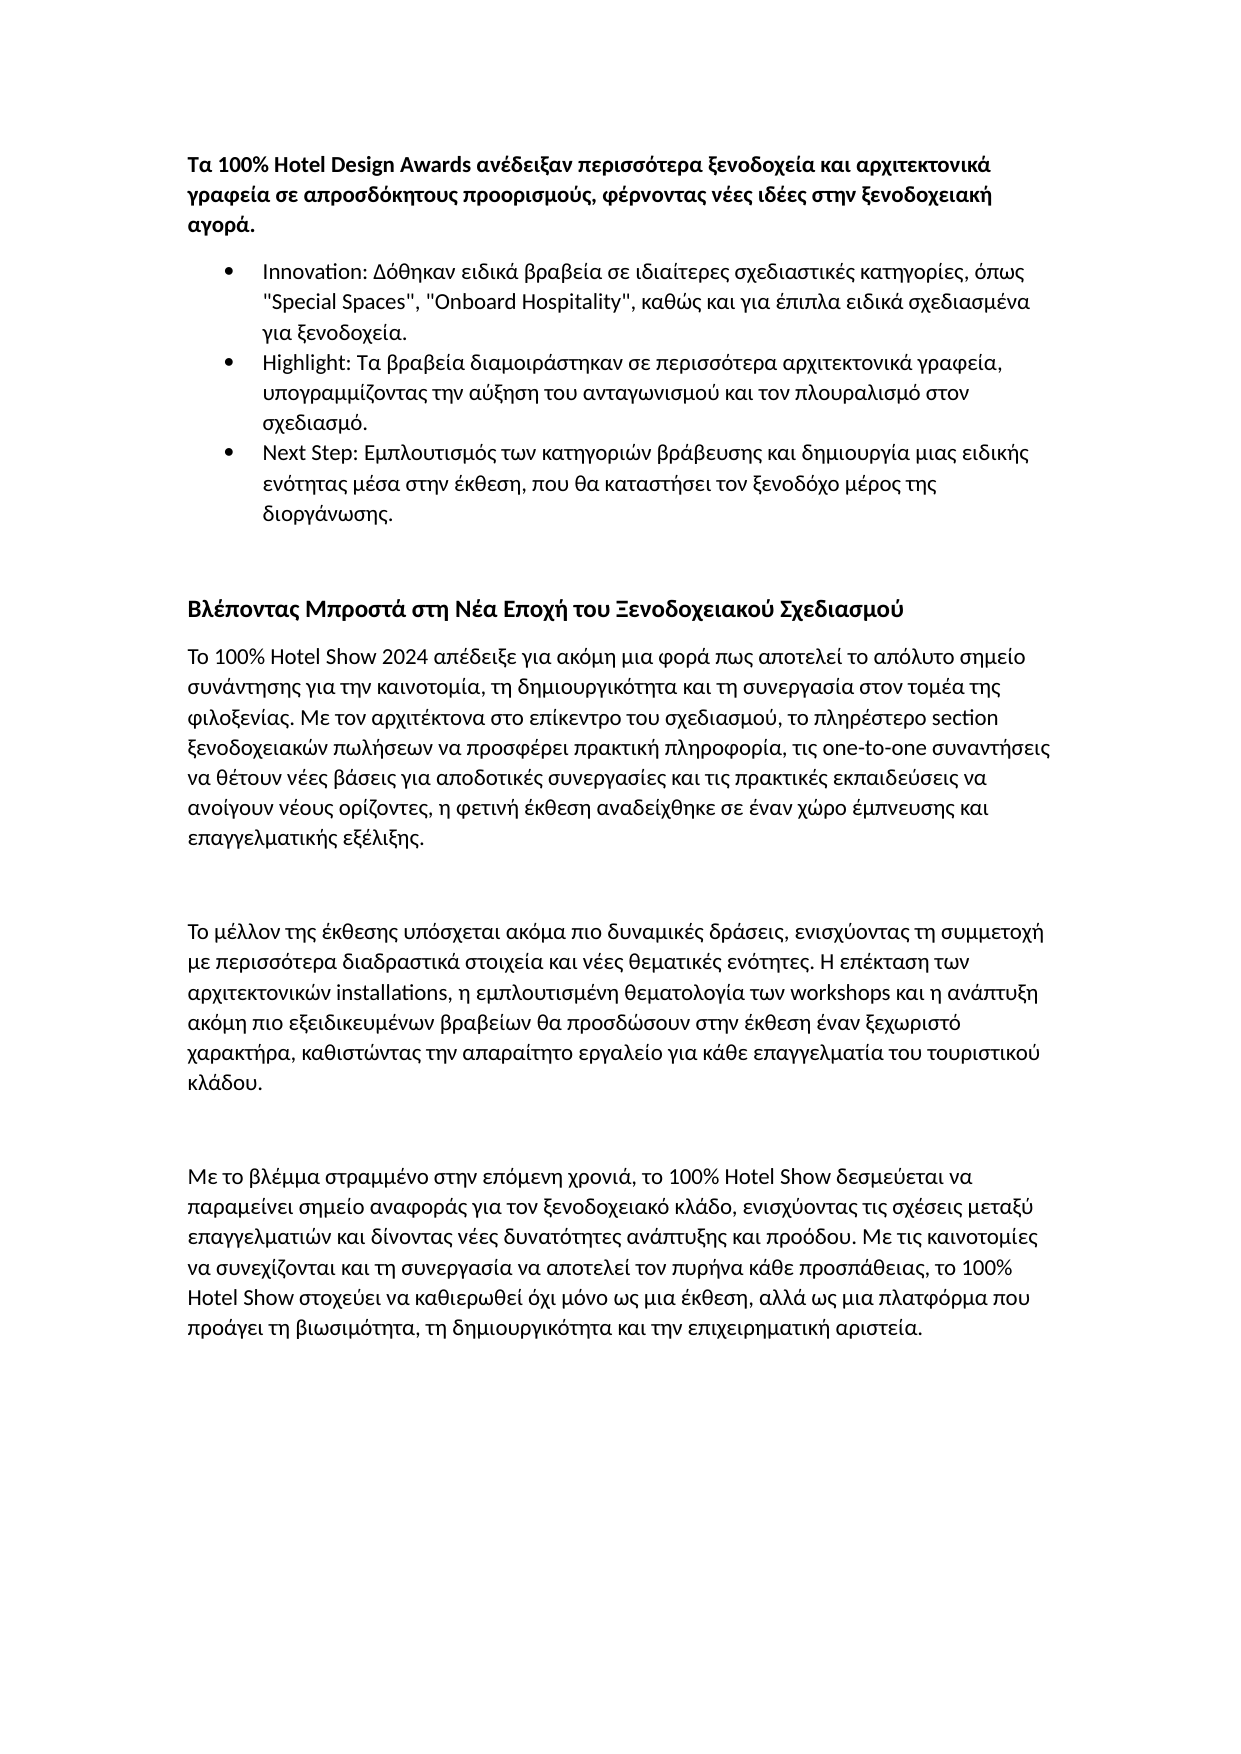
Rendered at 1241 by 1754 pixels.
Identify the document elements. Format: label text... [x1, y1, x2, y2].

text Τα 100% Hotel Design Awards ανέδειξαν περισσότερα ξενοδοχεία και αρχιτεκτονικά γραφεία σε απροσδόκητους προορισμούς, φέρνοντας νέες ιδέες στην ξενοδοχειακή αγορά. [187, 150, 1053, 238]
text Βλέποντας Μπροστά στη Νέα Εποχή του Ξενοδοχειακού Σχεδιασμού [187, 593, 1053, 623]
list Next Step: Εμπλουτισμός των κατηγοριών βράβευσης και δημιουργία μιας ειδικής ενότητας μέσα στην έκθεση, που θα καταστήσει τον ξενοδόχο μέρος της διοργάνωσης. [225, 438, 1053, 527]
list Highlight: Τα βραβεία διαμοιράστηκαν σε περισσότερα αρχιτεκτονικά γραφεία, υπογραμμίζοντας την αύξηση του ανταγωνισμού και τον πλουραλισμό στον σχεδιασμό. [225, 348, 1053, 436]
list Innovation: Δόθηκαν ειδικά βραβεία σε ιδιαίτερες σχεδιαστικές κατηγορίες, όπως "Special Spaces", "Onboard Hospitality", καθώς και για έπιπλα ειδικά σχεδιασμένα για ξενοδοχεία. [225, 257, 1053, 346]
text Το μέλλον της έκθεσης υπόσχεται ακόμα πιο δυναμικές δράσεις, ενισχύοντας τη συμμετοχή με περισσότερα διαδραστικά στοιχεία και νέες θεματικές ενότητες. Η επέκταση των αρχιτεκτονικών installations, η εμπλουτισμένη θεματολογία των workshops και η ανάπτυξη ακόμη πιο εξειδικευμένων βραβείων θα προσδώσουν στην έκθεση έναν ξεχωριστό χαρακτήρα, καθιστώντας την απαραίτητο εργαλείο για κάθε επαγγελματία του τουριστικού κλάδου. [187, 917, 1053, 1096]
text Με το βλέμμα στραμμένο στην επόμενη χρονιά, το 100% Hotel Show δεσμεύεται να παραμείνει σημείο αναφοράς για τον ξενοδοχειακό κλάδο, ενισχύοντας τις σχέσεις μεταξύ επαγγελματιών και δίνοντας νέες δυνατότητες ανάπτυξης και προόδου. Με τις καινοτομίες να συνεχίζονται και τη συνεργασία να αποτελεί τον πυρήνα κάθε προσπάθειας, το 100% Hotel Show στοχεύει να καθιερωθεί όχι μόνο ως μια έκθεση, αλλά ως μια πλατφόρμα που προάγει τη βιωσιμότητα, τη δημιουργικότητα και την επιχειρηματική αριστεία. [187, 1162, 1053, 1341]
text Το 100% Hotel Show 2024 απέδειξε για ακόμη μια φορά πως αποτελεί το απόλυτο σημείο συνάντησης για την καινοτομία, τη δημιουργικότητα και τη συνεργασία στον τομέα της φιλοξενίας. Με τον αρχιτέκτονα στο επίκεντρο του σχεδιασμού, το πληρέστερο section ξενοδοχειακών πωλήσεων να προσφέρει πρακτική πληροφορία, τις one-to-one συναντήσεις να θέτουν νέες βάσεις για αποδοτικές συνεργασίες και τις πρακτικές εκπαιδεύσεις να ανοίγουν νέους ορίζοντες, η φετινή έκθεση αναδείχθηκε σε έναν χώρο έμπνευσης και επαγγελματικής εξέλιξης. [187, 642, 1053, 852]
